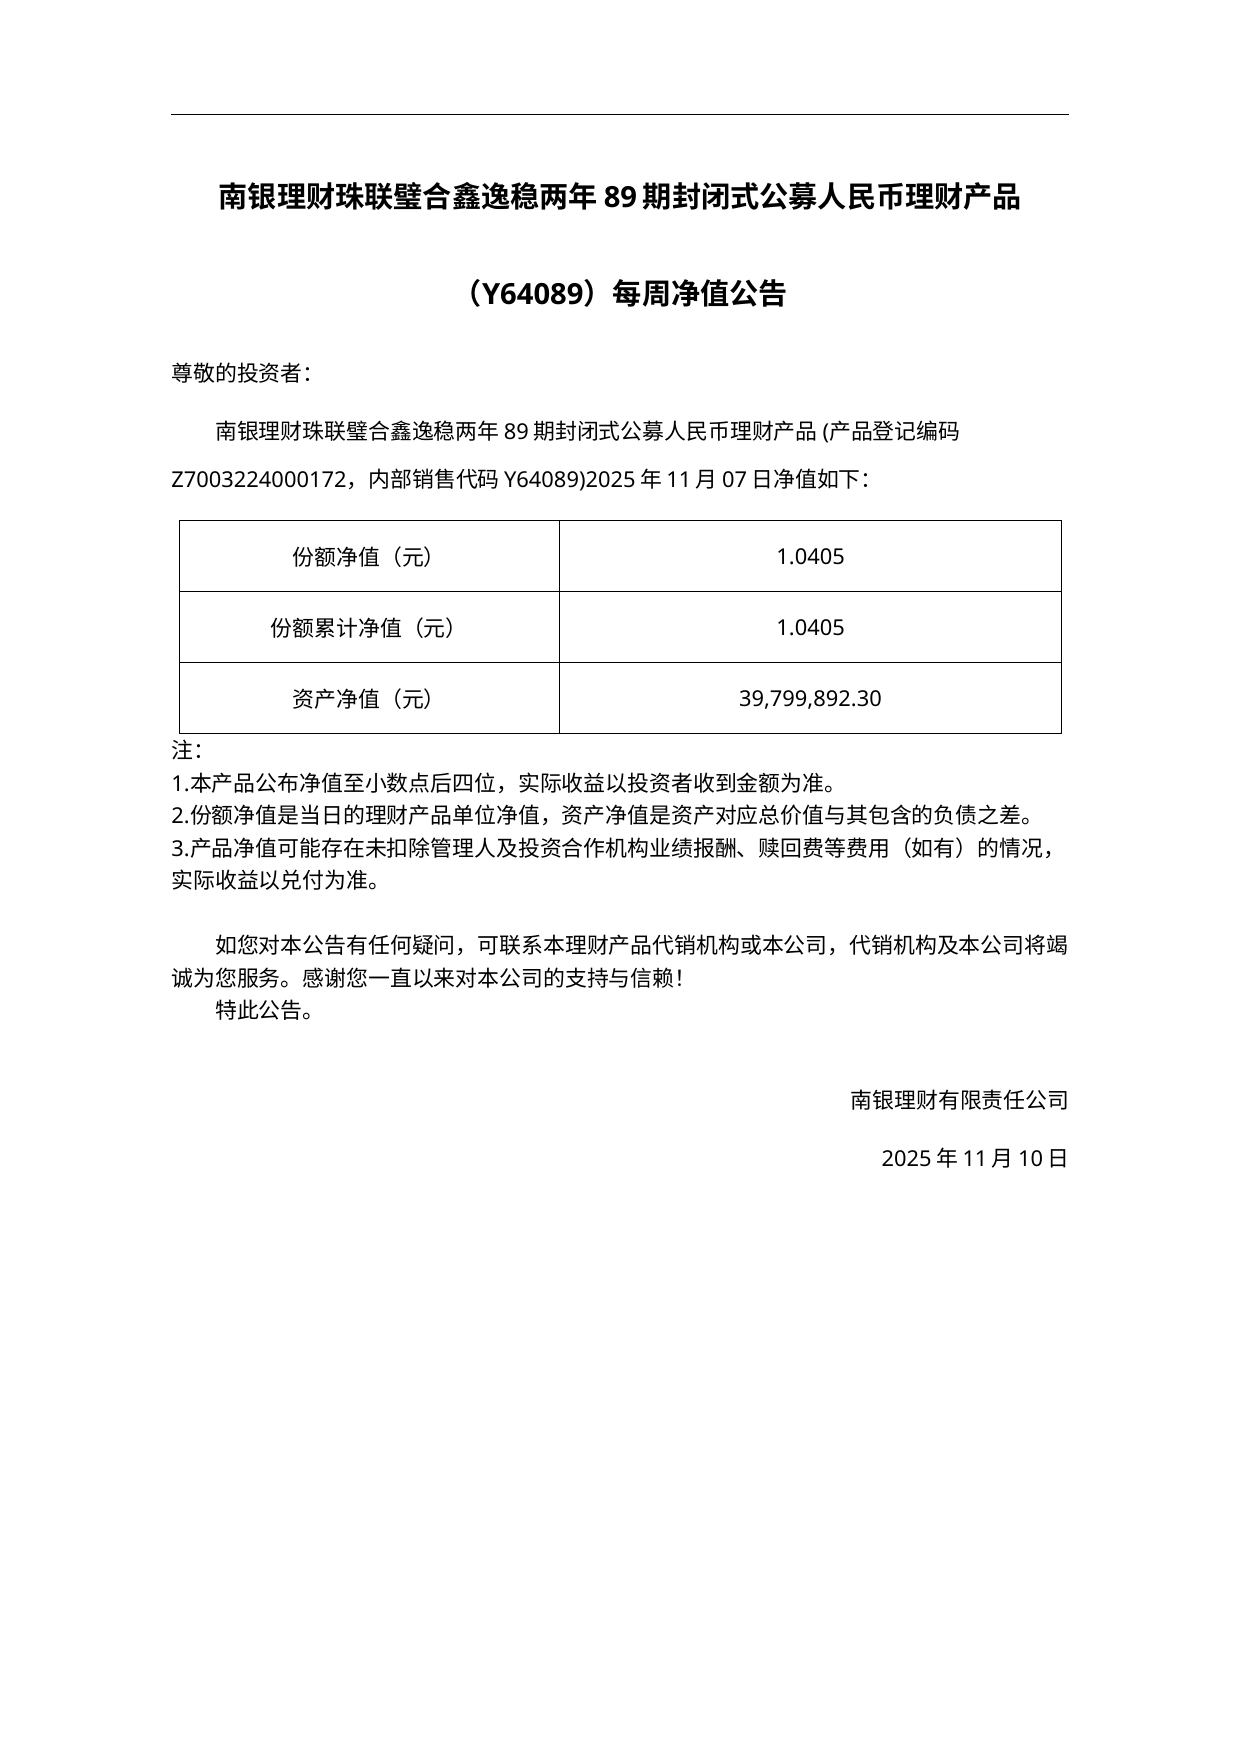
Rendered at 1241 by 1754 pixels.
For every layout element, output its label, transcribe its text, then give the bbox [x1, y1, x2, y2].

table_header 1.0405 [560, 521, 1061, 591]
text 1.本产品公布净值至小数点后四位，实际收益以投资者收到金额为准。 [171, 765, 1069, 798]
table_cell 1.0405 [560, 592, 1061, 662]
text 如您对本公告有任何疑问，可联系本理财产品代销机构或本公司，代销机构及本公司将竭诚为您服务。感谢您一直以来对本公司的支持与信赖！ [171, 928, 1069, 993]
text 2.份额净值是当日的理财产品单位净值，资产净值是资产对应总价值与其包含的负债之差。 [171, 798, 1069, 830]
text 南银理财珠联璧合鑫逸稳两年89期封闭式公募人民币理财产品 (产品登记编码Z7003224000172，内部销售代码Y64089)2025年11月07日净值如下： [171, 413, 1069, 494]
table_cell 39,799,892.30 [560, 663, 1061, 733]
text 南银理财珠联璧合鑫逸稳两年89期封闭式公募人民币理财产品（Y64089）每周净值公告 [171, 162, 1069, 324]
table_cell 份额累计净值（元） [180, 592, 559, 662]
text 尊敬的投资者： [171, 355, 1069, 388]
text 2025年11月10日 [171, 1140, 1069, 1173]
text 南银理财有限责任公司 [171, 1082, 1069, 1115]
text 特此公告。 [171, 993, 1069, 1025]
text 注： [171, 733, 1069, 765]
table_cell 资产净值（元） [180, 663, 559, 733]
text 3.产品净值可能存在未扣除管理人及投资合作机构业绩报酬、赎回费等费用（如有）的情况，实际收益以兑付为准。 [171, 830, 1069, 895]
table_header 份额净值（元） [180, 521, 559, 591]
